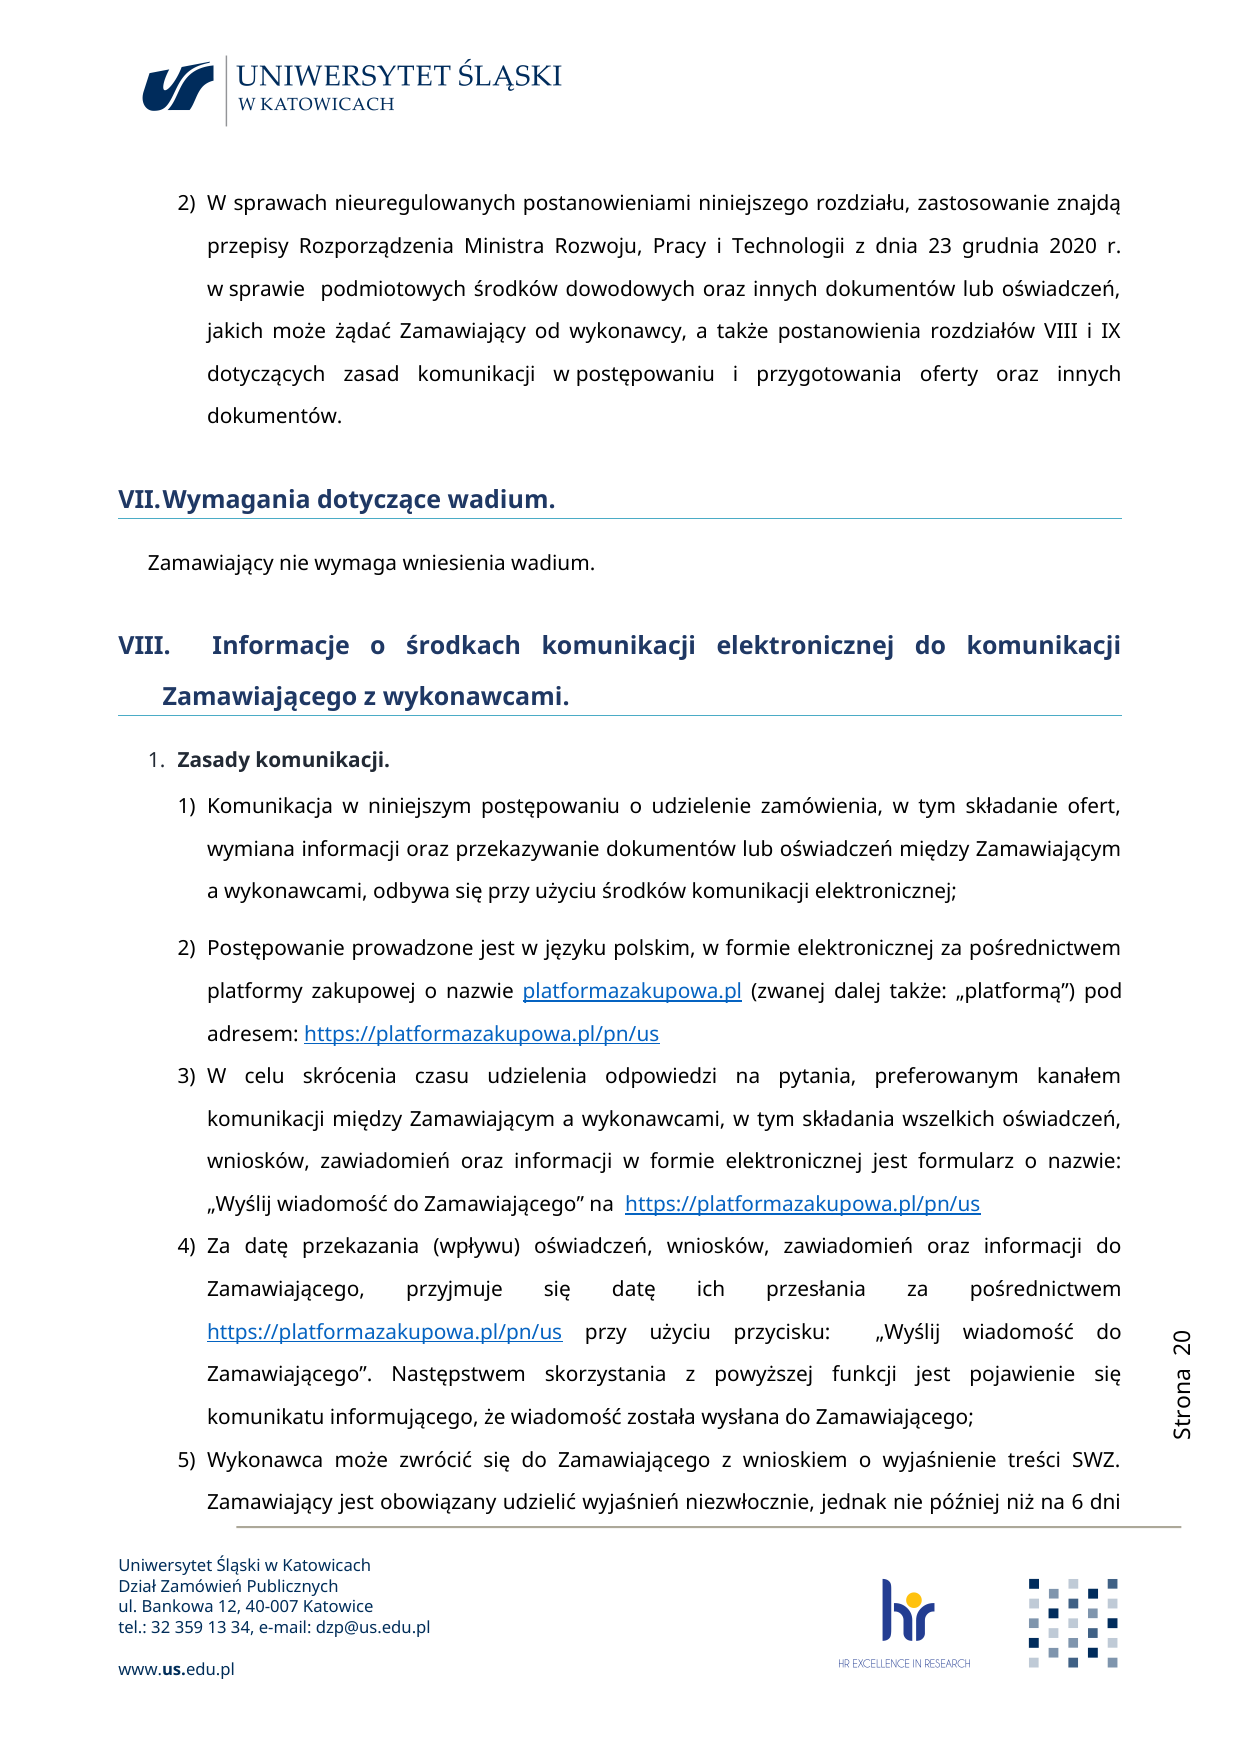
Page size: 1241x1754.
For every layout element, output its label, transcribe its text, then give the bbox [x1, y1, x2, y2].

list W sprawach nieuregulowanych postanowieniami niniejszego rozdziału, zastosowanie znajdą przepisy Rozporządzenia Ministra Rozwoju, Pracy i Technologii z dnia 23 grudnia 2020 r. w sprawie podmiotowych środków dowodowych oraz innych dokumentów lub oświadczeń, jakich może żądać Zamawiający od wykonawcy, a także postanowienia rozdziałów VIII i IX dotyczących zasad komunikacji w postępowaniu i przygotowania oferty oraz innych dokumentów. [177, 188, 1122, 430]
list Postępowanie prowadzone jest w języku polskim, w formie elektronicznej za pośrednictwem platformy zakupowej o nazwie platformazakupowa.pl (zwanej dalej także: „platformą”) pod adresem: https://platformazakupowa.pl/pn/us [177, 933, 1122, 1047]
picture [770, 1529, 1147, 1697]
list Zamawiający nie wymaga wniesienia wadium. [148, 548, 1122, 576]
subtitle Zasady komunikacji. [148, 745, 1122, 773]
picture [24, 0, 1241, 162]
picture [770, 1451, 1147, 1526]
subtitle Wymagania dotyczące wadium. [118, 482, 1122, 518]
list Za datę przekazania (wpływu) oświadczeń, wniosków, zawiadomień oraz informacji do Zamawiającego, przyjmuje się datę ich przesłania za pośrednictwem https://platformazakupowa.pl/pn/us przy użyciu przycisku: „Wyślij wiadomość do Zamawiającego”. Następstwem skorzystania z powyższej funkcji jest pojawienie się komunikatu informującego, że wiadomość została wysłana do Zamawiającego; [177, 1232, 1122, 1431]
subtitle Informacje o środkach komunikacji elektronicznej do komunikacji Zamawiającego z wykonawcami. [118, 628, 1122, 715]
subtitle Komunikacja w niniejszym postępowaniu o udzielenie zamówienia, w tym składanie ofert, wymiana informacji oraz przekazywanie dokumentów lub oświadczeń między Zamawiającym a wykonawcami, odbywa się przy użyciu środków komunikacji elektronicznej; [177, 791, 1122, 905]
list W celu skrócenia czasu udzielenia odpowiedzi na pytania, preferowanym kanałem komunikacji między Zamawiającym a wykonawcami, w tym składania wszelkich oświadczeń, wniosków, zawiadomień oraz informacji w formie elektronicznej jest formularz o nazwie: „Wyślij wiadomość do Zamawiającego” na https://platformazakupowa.pl/pn/us [177, 1061, 1122, 1217]
